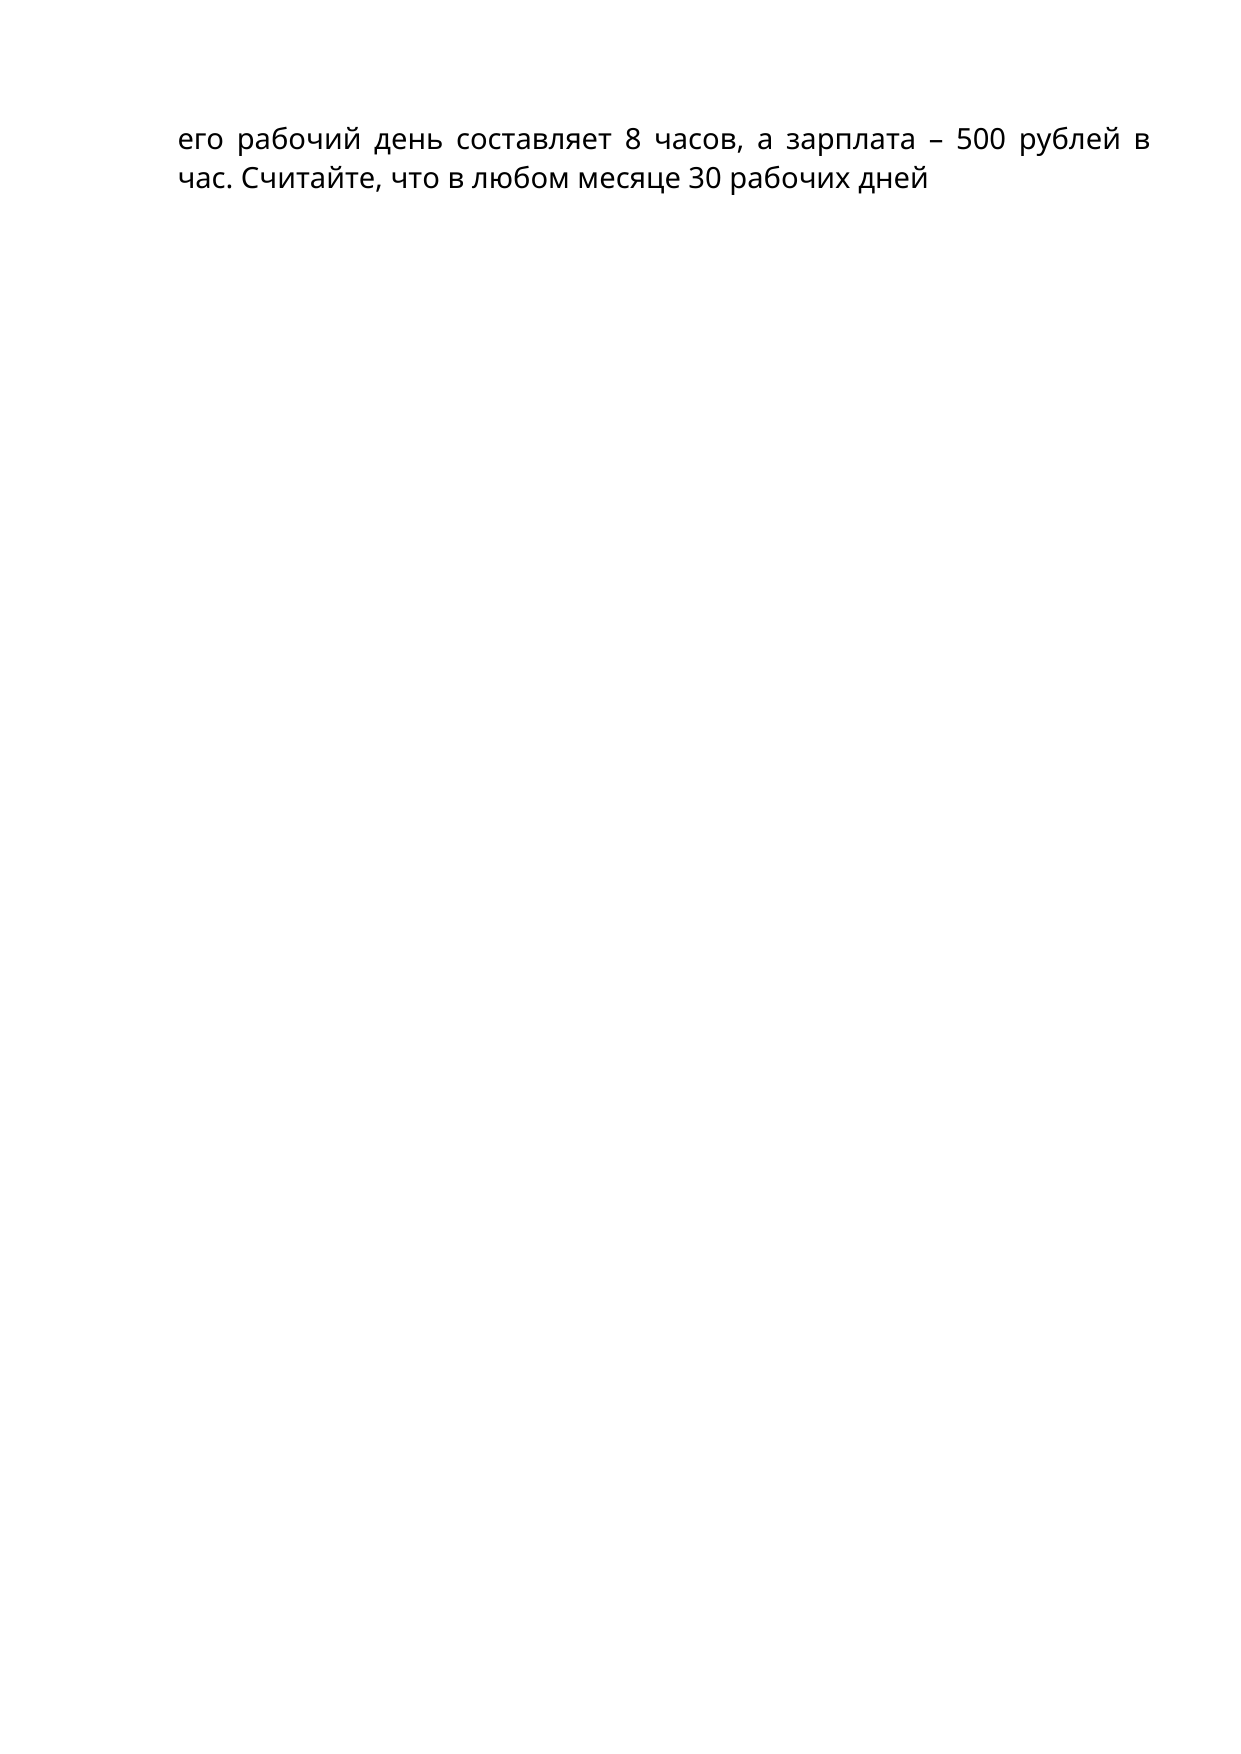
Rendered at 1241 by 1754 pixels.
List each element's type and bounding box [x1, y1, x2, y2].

text [177, 118, 1152, 197]
